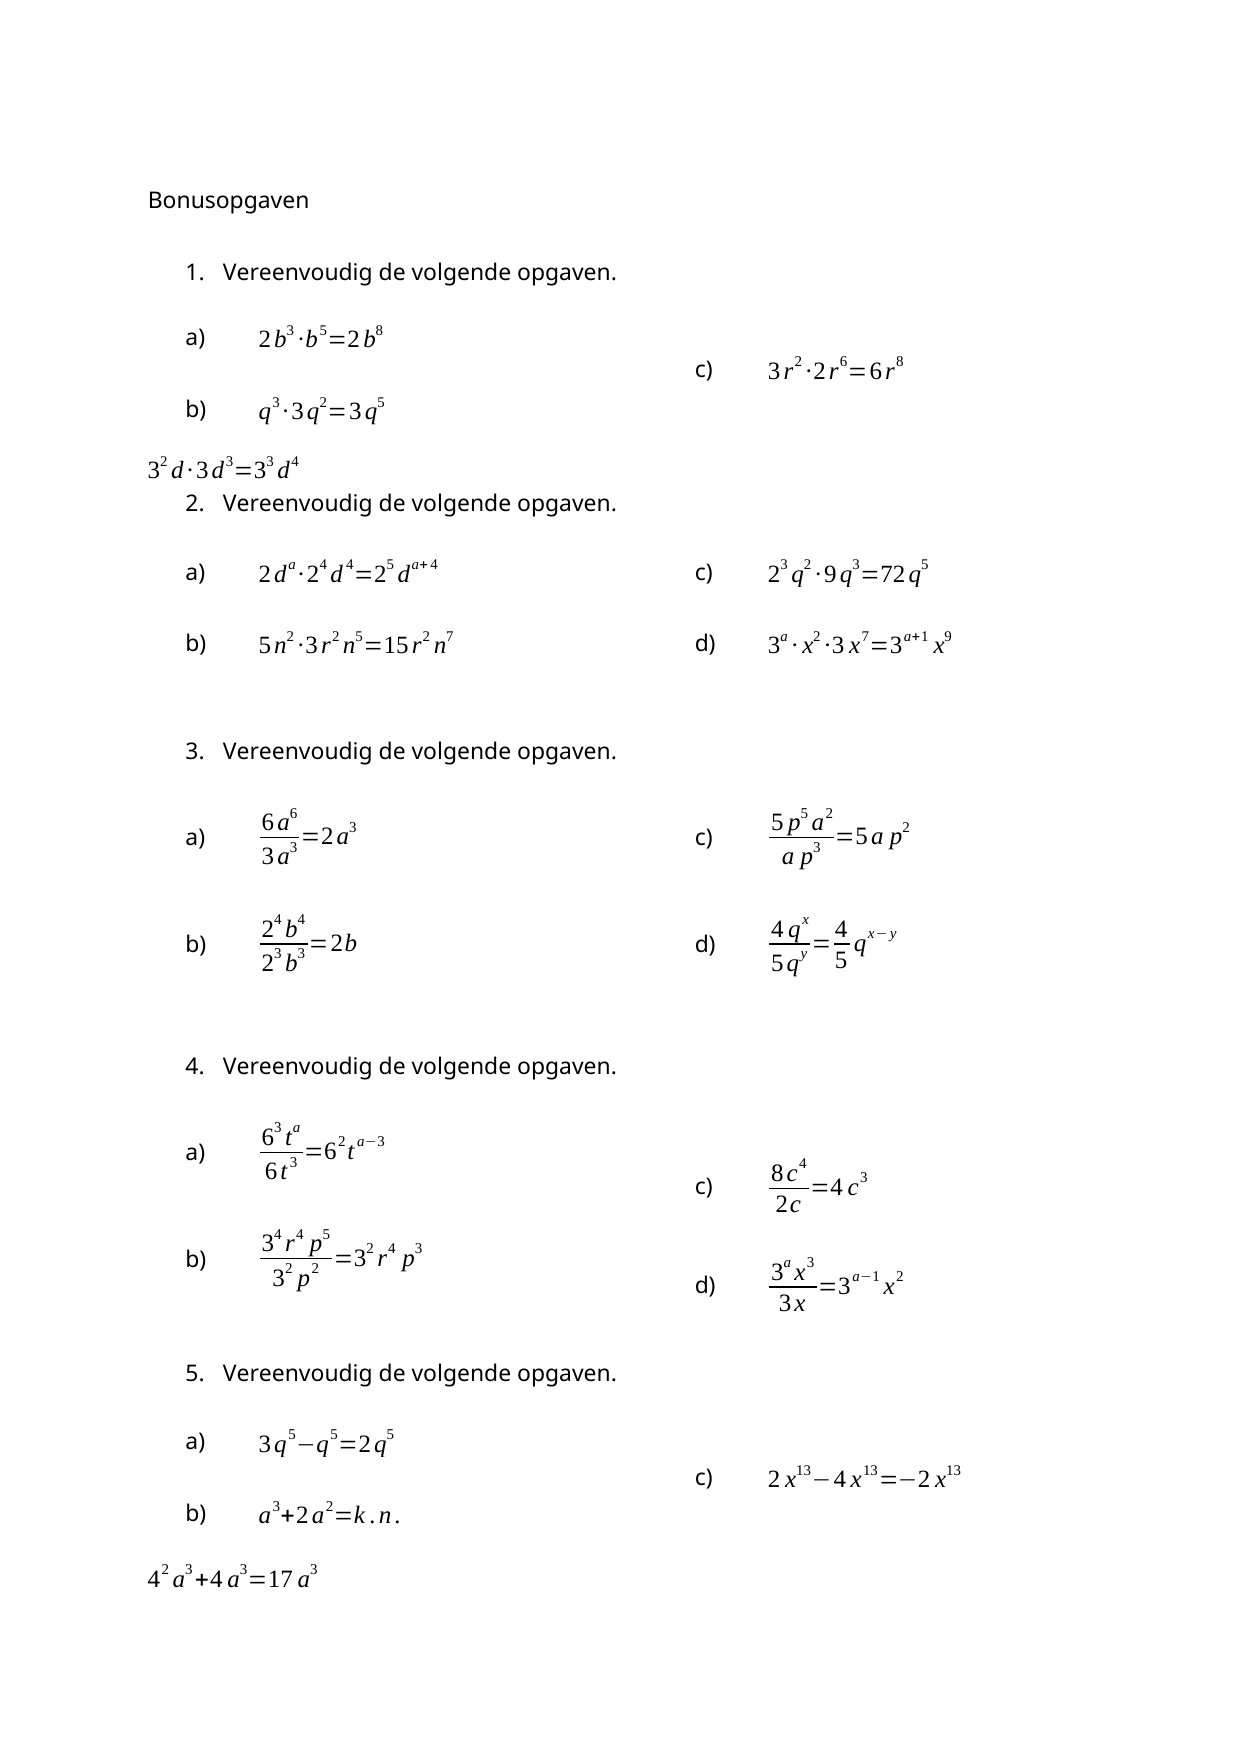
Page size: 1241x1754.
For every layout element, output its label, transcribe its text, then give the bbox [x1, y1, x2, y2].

list Vereenvoudig de volgende opgaven. [185, 487, 1093, 518]
text Bonusopgaven [148, 183, 1093, 215]
list Vereenvoudig de volgende opgaven. [185, 735, 1093, 766]
list Vereenvoudig de volgende opgaven. [185, 255, 1093, 287]
list Vereenvoudig de volgende opgaven. [185, 1357, 1093, 1388]
list Vereenvoudig de volgende opgaven. [185, 1050, 1093, 1081]
